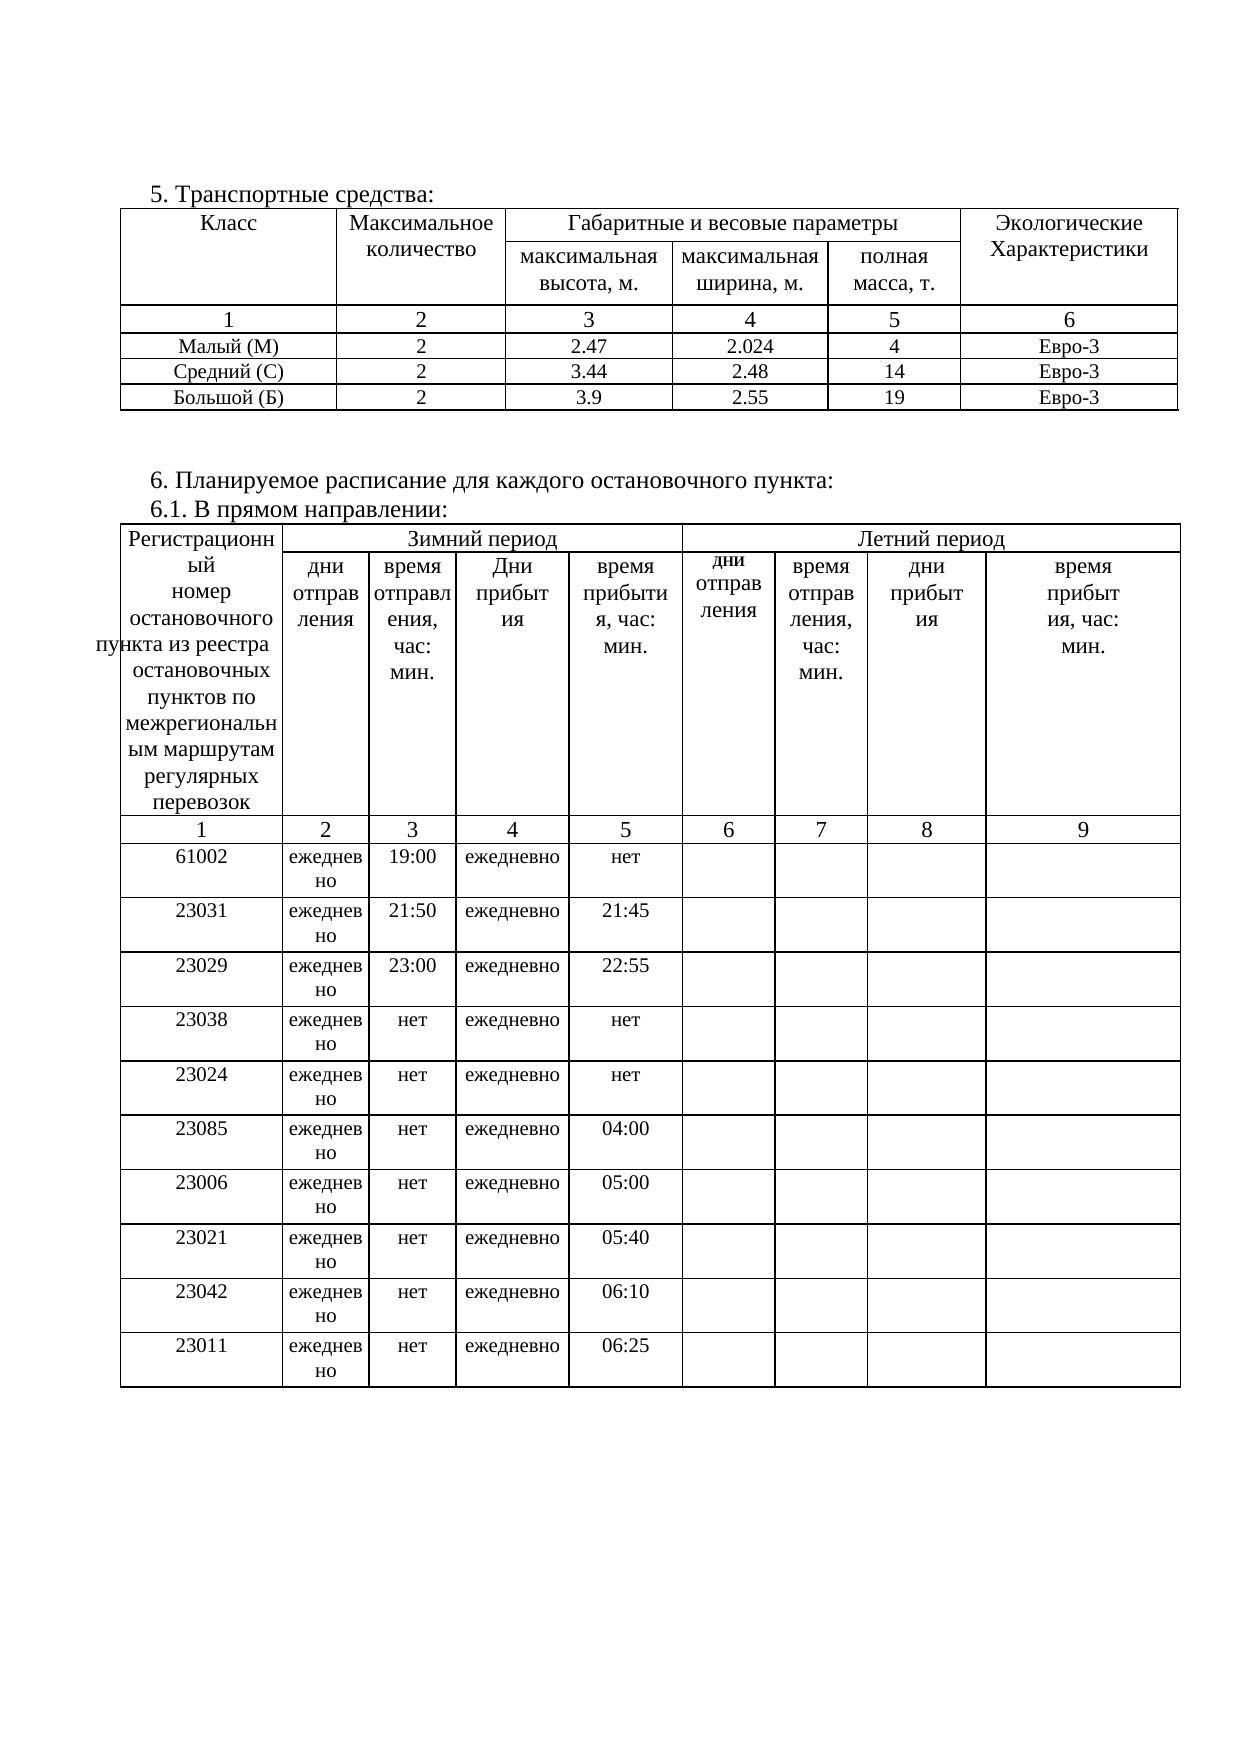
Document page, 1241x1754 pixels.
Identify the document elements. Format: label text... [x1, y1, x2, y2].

table_cell 3.44 [506, 359, 672, 383]
table_cell 8 [868, 816, 985, 842]
table_cell [776, 1062, 867, 1114]
table_cell ежедневно [457, 1333, 568, 1386]
table_cell [776, 1116, 867, 1169]
table_cell нет [370, 1116, 455, 1169]
table_cell 3 [370, 816, 455, 842]
table_cell ежедневно [283, 1333, 368, 1386]
table_cell 23038 [121, 1007, 282, 1060]
table_cell [776, 1225, 867, 1277]
table_cell [683, 1279, 774, 1332]
table_cell 7 [776, 816, 867, 842]
table_cell 23011 [121, 1333, 282, 1386]
table_cell ежедневно [283, 844, 368, 897]
table_cell [776, 1279, 867, 1332]
table_cell 23024 [121, 1062, 282, 1114]
table_cell 2.024 [673, 334, 827, 358]
table_cell 4 [457, 816, 568, 842]
table_cell 5 [570, 816, 682, 842]
table_cell 6 [683, 816, 774, 842]
table_cell 23085 [121, 1116, 282, 1169]
table_cell 19:00 [370, 844, 455, 897]
table_cell [683, 953, 774, 1006]
table_header Летний период [683, 525, 1180, 551]
table_cell 22:55 [570, 953, 682, 1006]
table_cell [683, 898, 774, 951]
table_cell [776, 844, 867, 897]
table_cell [868, 844, 985, 897]
table_cell нет [370, 1170, 455, 1223]
table_cell нет [370, 1062, 455, 1114]
table_cell [683, 1116, 774, 1169]
table_cell ежедневно [283, 1062, 368, 1114]
table_cell 61002 [121, 844, 282, 897]
table_cell [868, 1279, 985, 1332]
table_cell Евро-3 [961, 359, 1177, 383]
table_cell ежедневно [457, 844, 568, 897]
table_cell ежедневно [457, 1225, 568, 1277]
table_cell 19 [829, 385, 960, 409]
table_cell 14 [829, 359, 960, 383]
table_cell 2.55 [673, 385, 827, 409]
table_header Класс [121, 209, 336, 304]
table_cell Евро-3 [961, 334, 1177, 358]
table_cell дни прибыт ия [868, 553, 985, 814]
text 6.1. В прямом направлении: [150, 494, 1090, 523]
text 5. Транспортные средства: [150, 179, 1090, 207]
table_cell 1 [121, 306, 336, 332]
table_header Зимний период [283, 525, 682, 551]
table_cell 1 [121, 816, 282, 842]
table_cell время отправ ления, час: мин. [776, 553, 867, 814]
table_cell время прибыт ия, час: мин. [987, 553, 1180, 814]
table_cell 2 [337, 359, 505, 383]
table_cell 23:00 [370, 953, 455, 1006]
table_cell 23031 [121, 898, 282, 951]
table_cell [987, 844, 1180, 897]
table_cell Дни прибыт ия [457, 553, 568, 814]
table_cell [683, 1062, 774, 1114]
table_cell 23042 [121, 1279, 282, 1332]
table_cell [987, 898, 1180, 951]
table_cell [868, 1333, 985, 1386]
table_cell [868, 953, 985, 1006]
table_cell нет [370, 1007, 455, 1060]
table_cell нет [570, 844, 682, 897]
table_cell Евро-3 [961, 385, 1177, 409]
table_cell 2 [337, 306, 505, 332]
table_cell 06:25 [570, 1333, 682, 1386]
table_cell 4 [673, 306, 827, 332]
table_cell ежедневно [283, 1116, 368, 1169]
table_cell Большой (Б) [121, 385, 336, 409]
text 6. Планируемое расписание для каждого остановочного пункта: [150, 466, 1090, 494]
table_cell время прибыти я, час: мин. [570, 553, 682, 814]
table_cell [776, 1333, 867, 1386]
table_cell [868, 1062, 985, 1114]
table_cell [683, 1007, 774, 1060]
table_cell 21:45 [570, 898, 682, 951]
table_cell 04:00 [570, 1116, 682, 1169]
table_cell ежедневно [283, 953, 368, 1006]
table_cell полная масса, т. [829, 242, 960, 304]
table_cell 9 [987, 816, 1180, 842]
table_cell 21:50 [370, 898, 455, 951]
table_cell [987, 1279, 1180, 1332]
table_cell 6 [961, 306, 1177, 332]
table_header Регистрационный номер остановочного пункта из реестра остановочных пунктов по межрегиональным маршрутам регулярных перевозок [121, 525, 282, 814]
table_cell ДНИ отправ ления [683, 553, 774, 814]
table_cell ежедневно [457, 1062, 568, 1114]
table_cell 23029 [121, 953, 282, 1006]
table_cell [868, 1007, 985, 1060]
table_cell 4 [829, 334, 960, 358]
table_cell [987, 1333, 1180, 1386]
table_cell максимальная высота, м. [506, 242, 672, 304]
table_cell ежедневно [457, 1170, 568, 1223]
table_cell дни отправ ления [283, 553, 368, 814]
table_header Максимальное количество [337, 209, 505, 304]
table_cell ежедневно [457, 1007, 568, 1060]
table_cell [987, 1062, 1180, 1114]
table_cell [987, 1116, 1180, 1169]
table_cell [776, 953, 867, 1006]
table_cell 06:10 [570, 1279, 682, 1332]
table_cell 2 [337, 334, 505, 358]
table_cell [683, 1170, 774, 1223]
table_cell нет [570, 1007, 682, 1060]
table_cell [868, 1225, 985, 1277]
table_cell [776, 1170, 867, 1223]
table_cell 2 [283, 816, 368, 842]
table_cell нет [370, 1333, 455, 1386]
table_cell ежедневно [283, 1170, 368, 1223]
table_cell нет [570, 1062, 682, 1114]
table_cell Малый (М) [121, 334, 336, 358]
table_cell 2.48 [673, 359, 827, 383]
table_cell 05:00 [570, 1170, 682, 1223]
table_header Габаритные и весовые параметры [506, 209, 960, 241]
table_cell 3 [506, 306, 672, 332]
table_cell время отправл ения, час: мин. [370, 553, 455, 814]
table_cell 23021 [121, 1225, 282, 1277]
table_cell [683, 1225, 774, 1277]
table_cell 2 [337, 385, 505, 409]
table_cell [868, 1170, 985, 1223]
table_cell [868, 1116, 985, 1169]
table_cell [987, 1007, 1180, 1060]
table_cell 5 [829, 306, 960, 332]
table_cell [868, 898, 985, 951]
table_cell 23006 [121, 1170, 282, 1223]
table_cell [987, 1225, 1180, 1277]
table_cell нет [370, 1279, 455, 1332]
table_cell ежедневно [457, 1279, 568, 1332]
table_cell ежедневно [457, 953, 568, 1006]
table_cell [776, 1007, 867, 1060]
table_cell ежедневно [283, 1279, 368, 1332]
table_cell [683, 1333, 774, 1386]
table_cell 2.47 [506, 334, 672, 358]
table_cell [987, 953, 1180, 1006]
table_cell нет [370, 1225, 455, 1277]
table_cell Средний (С) [121, 359, 336, 383]
table_cell 3.9 [506, 385, 672, 409]
table_cell 05:40 [570, 1225, 682, 1277]
table_cell ежедневно [283, 1007, 368, 1060]
table_cell [683, 844, 774, 897]
table_cell ежедневно [457, 898, 568, 951]
table_header Экологические Характеристики [961, 209, 1177, 304]
table_cell [776, 898, 867, 951]
table_cell ежедневно [283, 1225, 368, 1277]
table_cell [987, 1170, 1180, 1223]
table_cell ежедневно [283, 898, 368, 951]
table_cell максимальная ширина, м. [673, 242, 827, 304]
table_cell ежедневно [457, 1116, 568, 1169]
